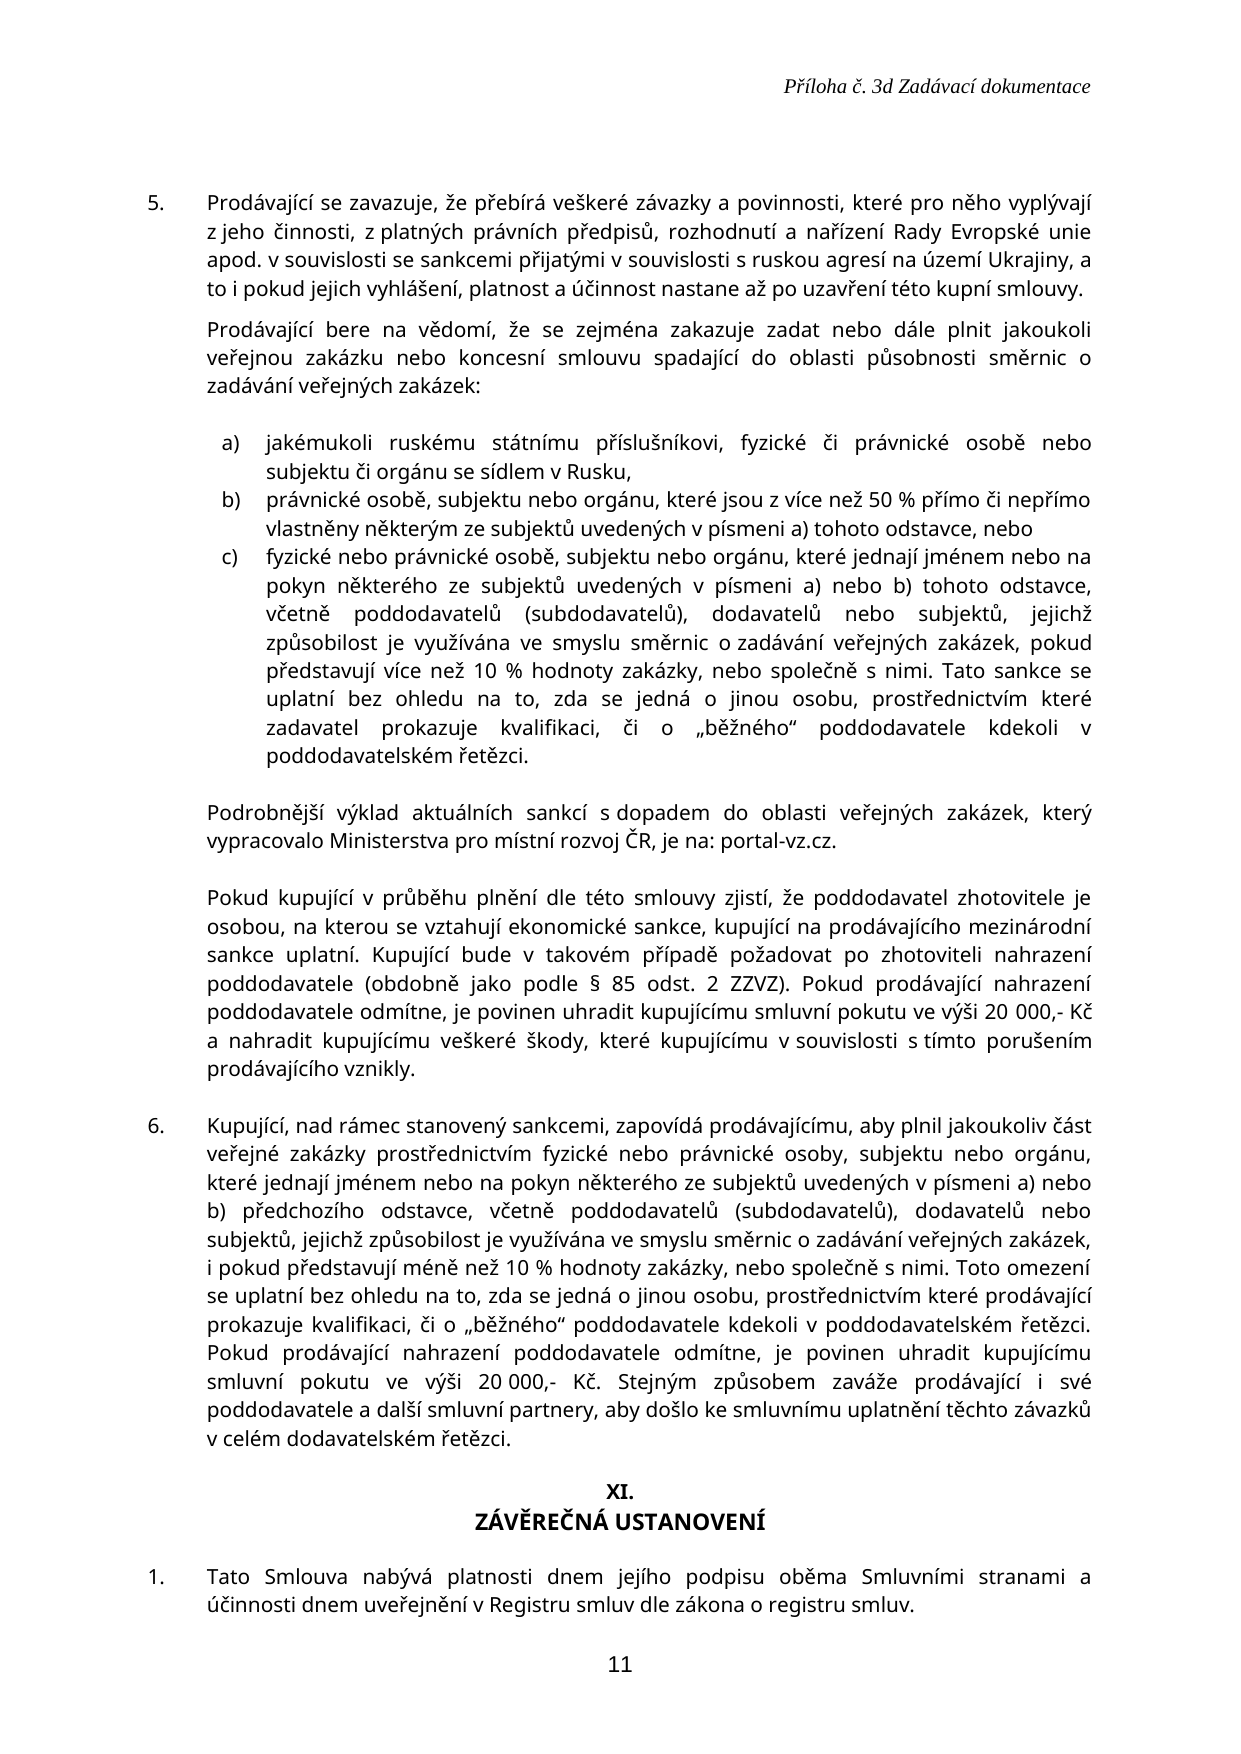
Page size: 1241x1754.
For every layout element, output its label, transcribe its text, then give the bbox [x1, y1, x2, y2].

text Pokud kupující v průběhu plnění dle této smlouvy zjistí, že poddodavatel zhotovitele je osobou, na kterou se vztahují ekonomické sankce, kupující na prodávajícího mezinárodní sankce uplatní. Kupující bude v takovém případě požadovat po zhotoviteli nahrazení poddodavatele (obdobně jako podle § 85 odst. 2 ZZVZ). Pokud prodávající nahrazení poddodavatele odmítne, je povinen uhradit kupujícímu smluvní pokutu ve výši 20 000,- Kč a nahradit kupujícímu veškeré škody, které kupujícímu v souvislosti s tímto porušením prodávajícího vznikly. [207, 883, 1093, 1083]
text ZÁVĚREČNÁ USTANOVENÍ [148, 1506, 1093, 1537]
text a) jakémukoli ruskému státnímu příslušníkovi, fyzické či právnické osobě nebo subjektu či orgánu se sídlem v Rusku, [221, 428, 1093, 485]
text b) právnické osobě, subjektu nebo orgánu, které jsou z více než 50 % přímo či nepřímo vlastněny některým ze subjektů uvedených v písmeni a) tohoto odstavce, nebo [221, 485, 1093, 542]
text Podrobnější výklad aktuálních sankcí s dopadem do oblasti veřejných zakázek, který vypracovalo Ministerstva pro místní rozvoj ČR, je na: portal-vz.cz. [207, 798, 1093, 855]
text c) fyzické nebo právnické osobě, subjektu nebo orgánu, které jednají jménem nebo na pokyn některého ze subjektů uvedených v písmeni a) nebo b) tohoto odstavce, včetně poddodavatelů (subdodavatelů), dodavatelů nebo subjektů, jejichž způsobilost je využívána ve smyslu směrnic o zadávání veřejných zakázek, pokud představují více než 10 % hodnoty zakázky, nebo společně s nimi. Tato sankce se uplatní bez ohledu na to, zda se jedná o jinou osobu, prostřednictvím které zadavatel prokazuje kvalifikaci, či o „běžného“ poddodavatele kdekoli v poddodavatelském řetězci. [221, 542, 1093, 770]
text XI. [148, 1477, 1093, 1506]
list Tato Smlouva nabývá platnosti dnem jejího podpisu oběma Smluvními stranami a účinnosti dnem uveřejnění v Registru smluv dle zákona o registru smluv. [147, 1562, 1093, 1619]
list Kupující, nad rámec stanovený sankcemi, zapovídá prodávajícímu, aby plnil jakoukoliv část veřejné zakázky prostřednictvím fyzické nebo právnické osoby, subjektu nebo orgánu, které jednají jménem nebo na pokyn některého ze subjektů uvedených v písmeni a) nebo b) předchozího odstavce, včetně poddodavatelů (subdodavatelů), dodavatelů nebo subjektů, jejichž způsobilost je využívána ve smyslu směrnic o zadávání veřejných zakázek, i pokud představují méně než 10 % hodnoty zakázky, nebo společně s nimi. Toto omezení se uplatní bez ohledu na to, zda se jedná o jinou osobu, prostřednictvím které prodávající prokazuje kvalifikaci, či o „běžného“ poddodavatele kdekoli v poddodavatelském řetězci. Pokud prodávající nahrazení poddodavatele odmítne, je povinen uhradit kupujícímu smluvní pokutu ve výši 20 000,- Kč. Stejným způsobem zaváže prodávající i své poddodavatele a další smluvní partnery, aby došlo ke smluvnímu uplatnění těchto závazků v celém dodavatelském řetězci. [147, 1111, 1093, 1452]
text Prodávající bere na vědomí, že se zejména zakazuje zadat nebo dále plnit jakoukoli veřejnou zakázku nebo koncesní smlouvu spadající do oblasti působnosti směrnic o zadávání veřejných zakázek: [207, 315, 1093, 400]
list Prodávající se zavazuje, že přebírá veškeré závazky a povinnosti, které pro něho vyplývají z jeho činnosti, z platných právních předpisů, rozhodnutí a nařízení Rady Evropské unie apod. v souvislosti se sankcemi přijatými v souvislosti s ruskou agresí na území Ukrajiny, a to i pokud jejich vyhlášení, platnost a účinnost nastane až po uzavření této kupní smlouvy. [147, 188, 1093, 302]
